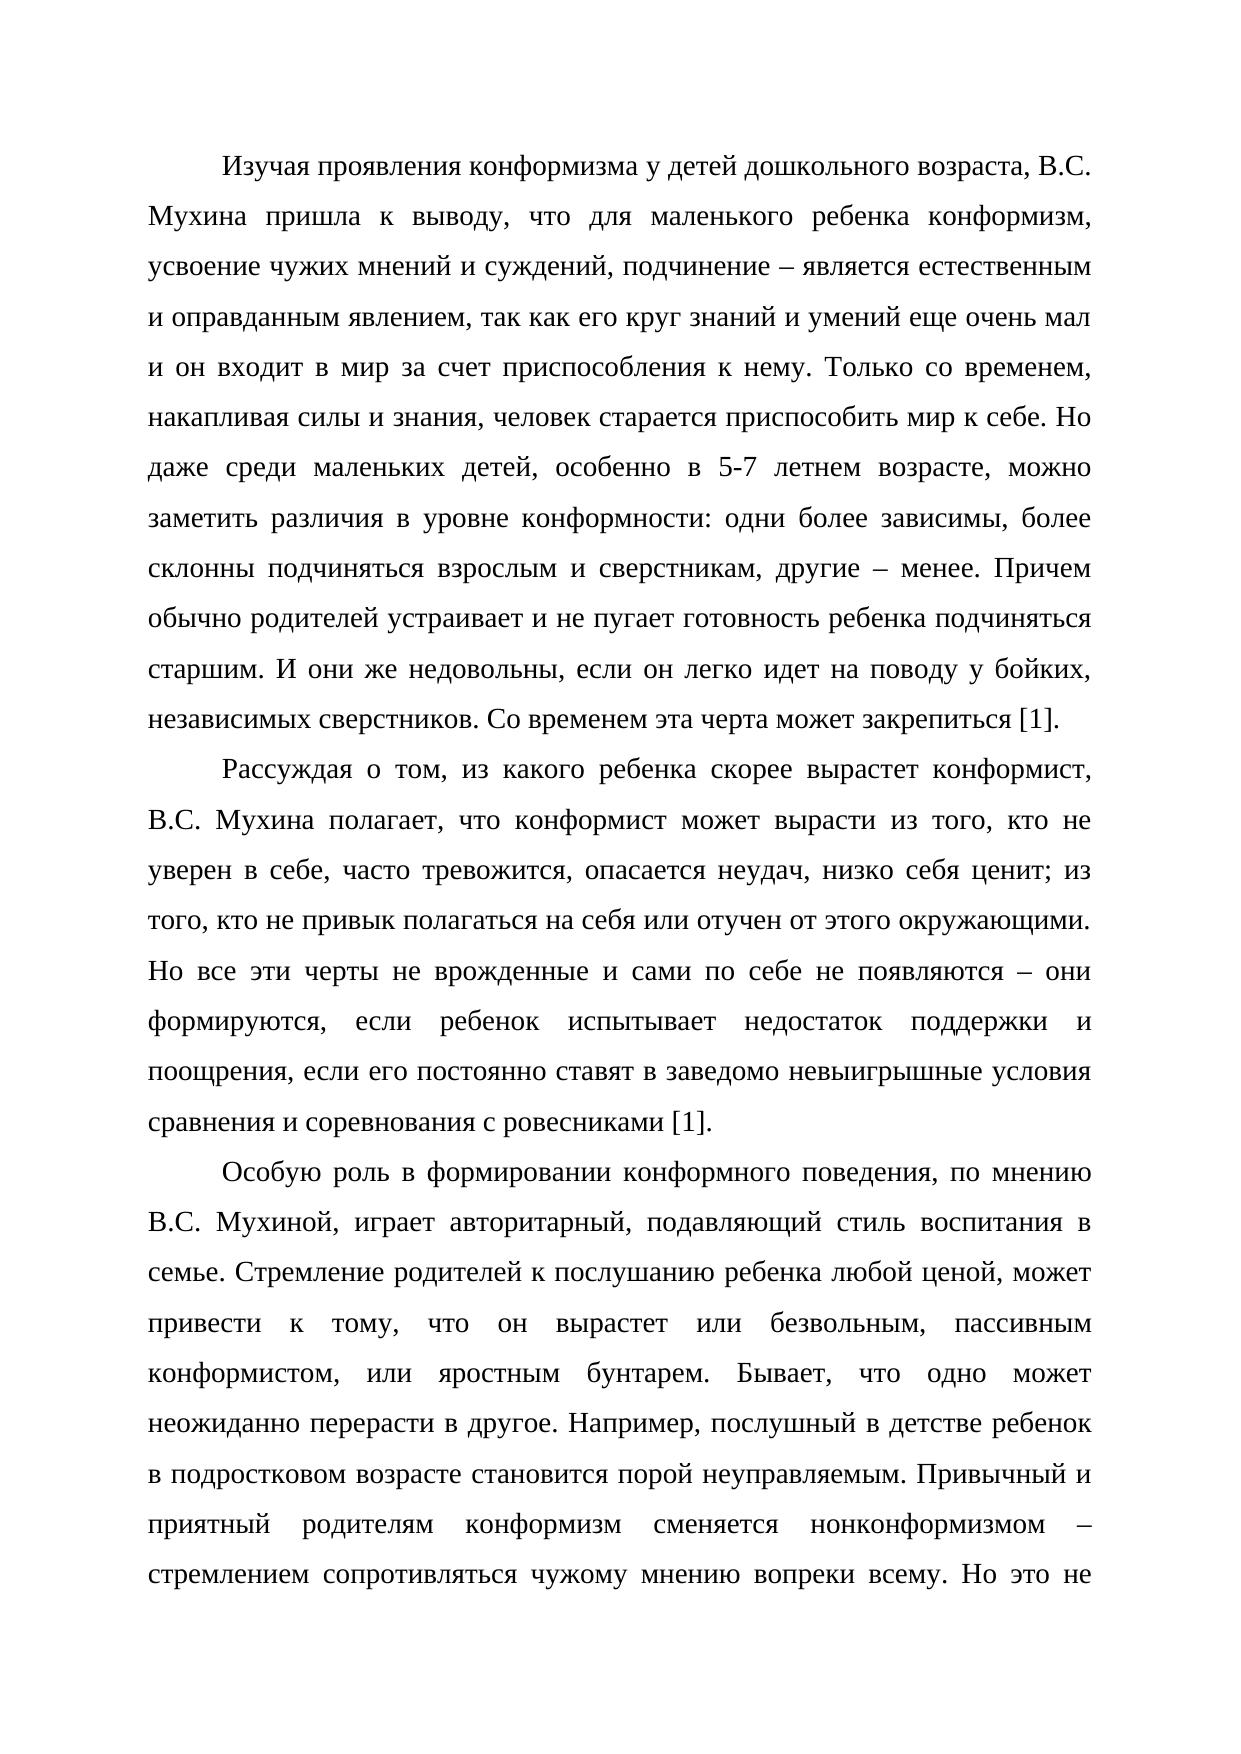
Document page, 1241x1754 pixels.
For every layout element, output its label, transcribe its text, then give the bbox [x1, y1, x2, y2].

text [148, 1154, 1092, 1590]
text Изучая проявления конформизма у детей дошкольного возраста, В.С. Мухина пришла к выводу, что для маленького ребенка конформизм, усвоение чужих мнений и суждений, подчинение – является естественным и оправданным явлением, так как его круг знаний и умений еще очень мал и он входит в мир за счет приспособления к нему. Только со временем, накапливая силы и знания, человек старается приспособить мир к себе. Но даже среди маленьких детей, особенно в 5-7 летнем возрасте, можно заметить различия в уровне конформности: одни более зависимы, более склонны подчиняться взрослым и сверстникам, другие – менее. Причем обычно родителей устраивает и не пугает готовность ребенка подчиняться старшим. И они же недовольны, если он легко идет на поводу у бойких, независимых сверстников. Со временем эта черта может закрепиться [1]. [148, 148, 1092, 735]
text Рассуждая о том, из какого ребенка скорее вырастет конформист, В.С. Мухина полагает, что конформист может вырасти из того, кто не уверен в себе, часто тревожится, опасается неудач, низко себя ценит; из того, кто не привык полагаться на себя или отучен от этого окружающими. Но все эти черты не врожденные и сами по себе не появляются – они формируются, если ребенок испытывает недостаток поддержки и поощрения, если его постоянно ставят в заведомо невыигрышные условия сравнения и соревнования с ровесниками [1]. [148, 751, 1092, 1137]
